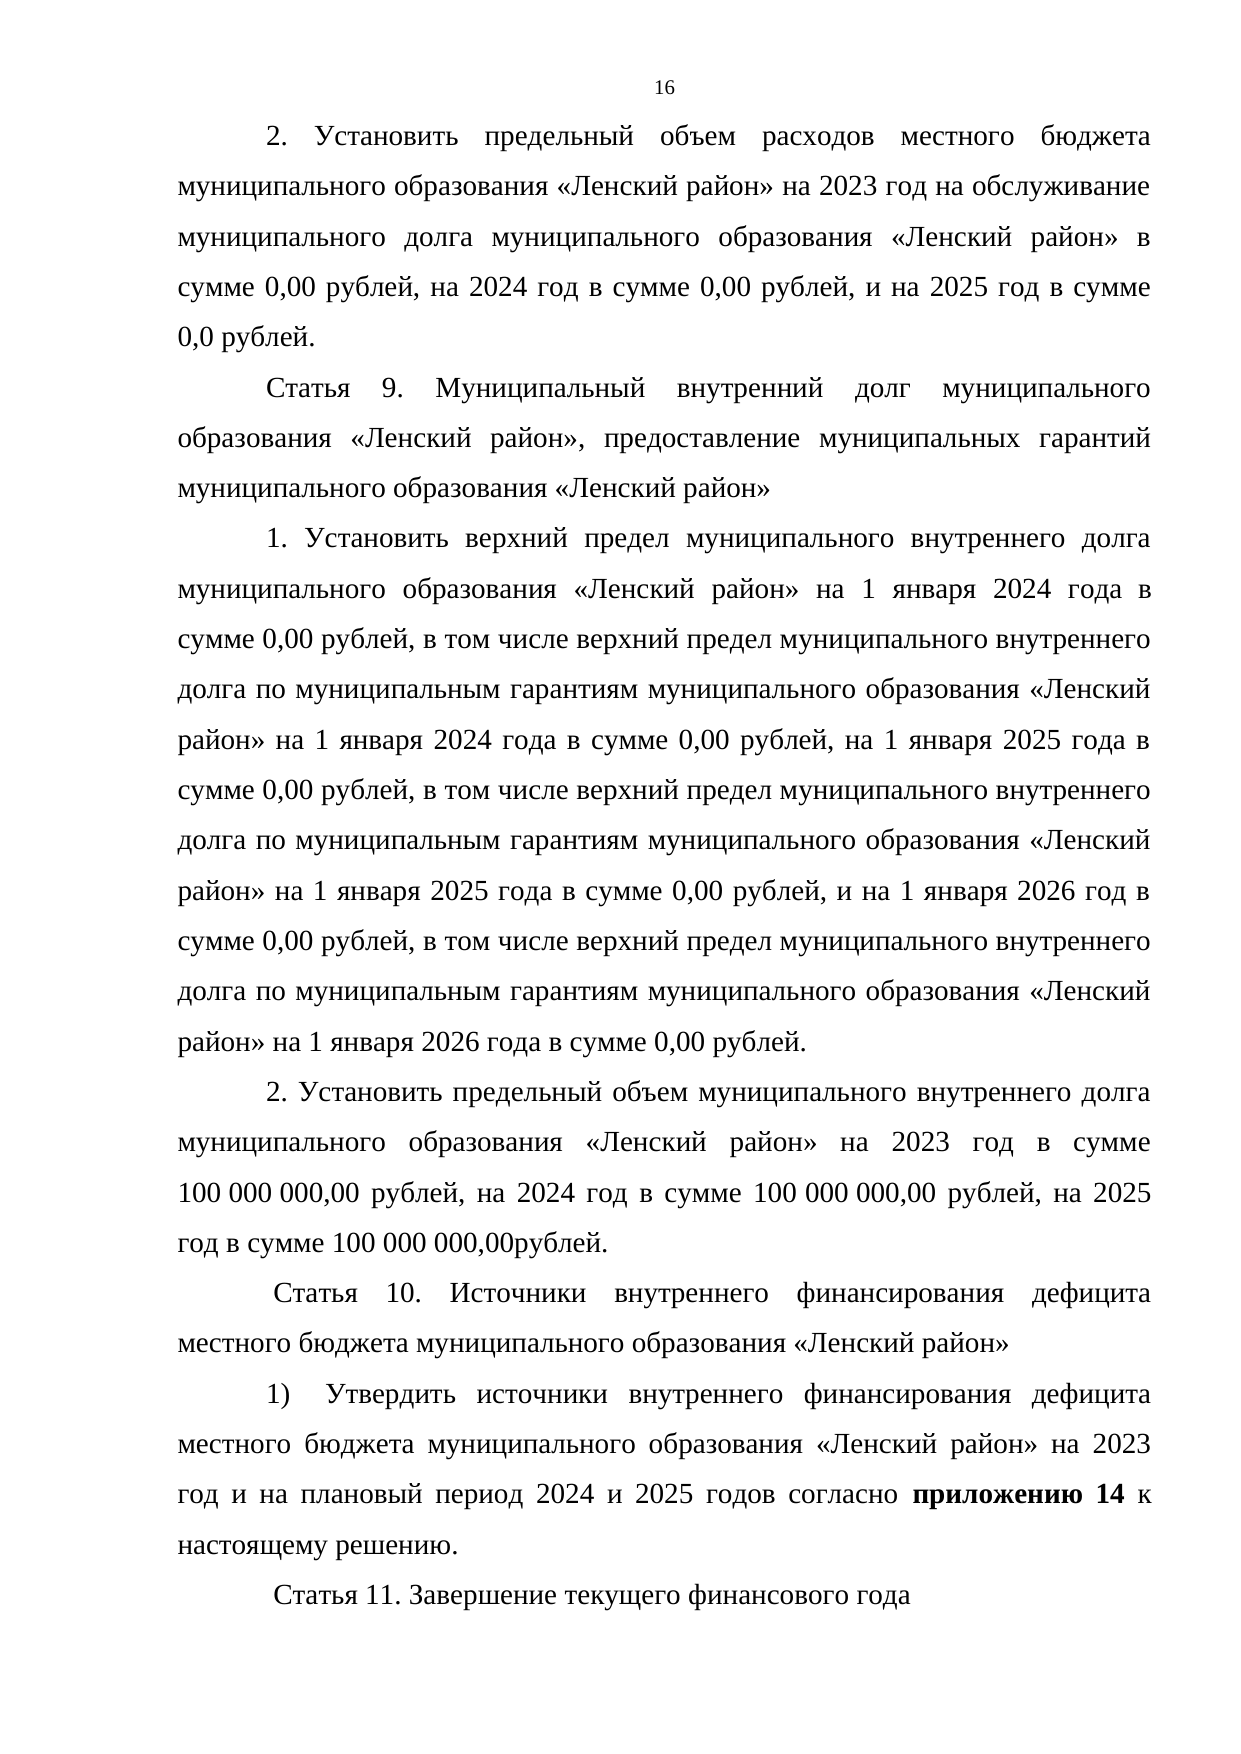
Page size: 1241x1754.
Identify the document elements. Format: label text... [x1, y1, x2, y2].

text Статья 11. Завершение текущего финансового года [177, 1577, 1152, 1611]
text 2. Установить предельный объем муниципального внутреннего долга муниципального образования «Ленский район» на 2023 год в сумме 100 000 000,00 рублей, на 2024 год в сумме 100 000 000,00 рублей, на 2025 год в сумме 100 000 000,00рублей. [177, 1074, 1152, 1258]
text 1. Установить верхний предел муниципального внутреннего долга муниципального образования «Ленский район» на 1 января 2024 года в сумме 0,00 рублей, в том числе верхний предел муниципального внутреннего долга по муниципальным гарантиям муниципального образования «Ленский район» на 1 января 2024 года в сумме 0,00 рублей, на 1 января 2025 года в сумме 0,00 рублей, в том числе верхний предел муниципального внутреннего долга по муниципальным гарантиям муниципального образования «Ленский район» на 1 января 2025 года в сумме 0,00 рублей, и на 1 января 2026 год в сумме 0,00 рублей, в том числе верхний предел муниципального внутреннего долга по муниципальным гарантиям муниципального образования «Ленский район» на 1 января 2026 года в сумме 0,00 рублей. [177, 521, 1152, 1057]
text 2. Установить предельный объем расходов местного бюджета муниципального образования «Ленский район» на 2023 год на обслуживание муниципального долга муниципального образования «Ленский район» в сумме 0,00 рублей, на 2024 год в сумме 0,00 рублей, и на 2025 год в сумме 0,0 рублей. [177, 118, 1152, 353]
text Статья 9. Муниципальный внутренний долг муниципального образования «Ленский район», предоставление муниципальных гарантий муниципального образования «Ленский район» [177, 370, 1152, 504]
text Статья 10. Источники внутреннего финансирования дефицита местного бюджета муниципального образования «Ленский район» [177, 1275, 1152, 1359]
list Утвердить источники внутреннего финансирования дефицита местного бюджета муниципального образования «Ленский район» на 2023 год и на плановый период 2024 и 2025 годов согласно приложению 14 к настоящему решению. [177, 1376, 1152, 1560]
